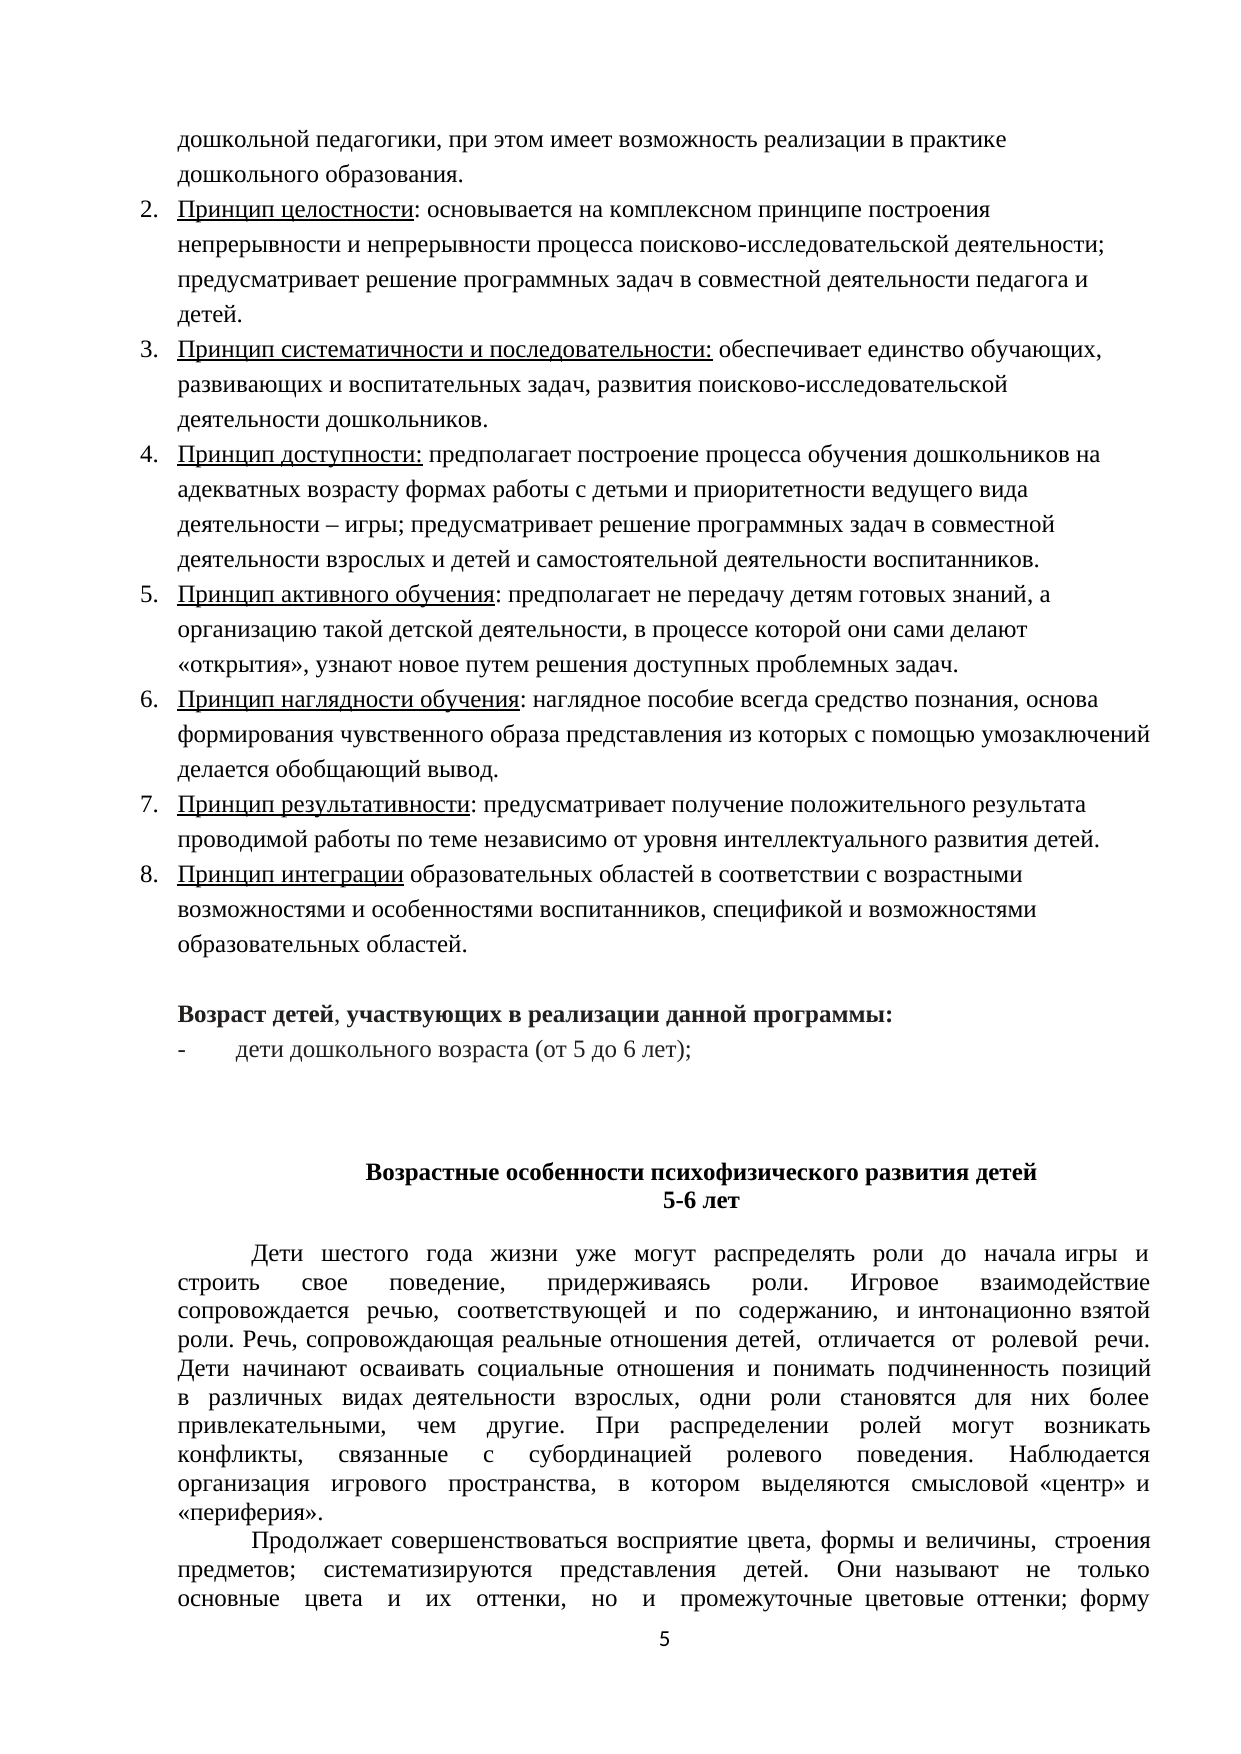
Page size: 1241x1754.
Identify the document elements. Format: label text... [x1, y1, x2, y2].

text - дети дошкольного возраста (от 5 до 6 лет); [177, 1028, 1152, 1063]
text 5-6 лет [251, 1185, 1152, 1214]
list Принцип доступности: предполагает построение процесса обучения дошкольников на адекватных возрасту формах работы с детьми и приоритетности ведущего вида деятельности – игры; предусматривает решение программных задач в совместной деятельности взрослых и детей и самостоятельной деятельности воспитанников. [140, 433, 1152, 573]
list Принцип результативности: предусматривает получение положительного результата проводимой работы по теме независимо от уровня интеллектуального развития детей. [140, 783, 1152, 853]
text Возраст детей, участвующих в реализации данной программы: [177, 993, 1152, 1028]
list Принцип целостности: основывается на комплексном принципе построения непрерывности и непрерывности процесса поисково-исследовательской деятельности; предусматривает решение программных задач в совместной деятельности педагога и детей. [140, 188, 1152, 328]
list Принцип систематичности и последовательности: обеспечивает единство обучающих, развивающих и воспитательных задач, развития поисково-исследовательской деятельности дошкольников. [140, 328, 1152, 433]
list Принцип интеграции образовательных областей в соответствии с возрастными возможностями и особенностями воспитанников, спецификой и возможностями образовательных областей. [140, 853, 1152, 958]
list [140, 118, 1152, 188]
list Принцип активного обучения: предполагает не передачу детям готовых знаний, а организацию такой детской деятельности, в процессе которой они сами делают «открытия», узнают новое путем решения доступных проблемных задач. [140, 573, 1152, 678]
text Дети шестого года жизни уже могут распределять роли до начала игры и строить свое поведение, придерживаясь роли. Игровое взаимодействие сопровождается речью, соответствующей и по содержанию, и интонационно взятой роли. Речь, сопровождающая реальные отношения детей, отличается от ролевой речи. Дети начинают осваивать социальные отношения и понимать подчиненность позиций в различных видах деятельности взрослых, одни роли становятся для них более привлекательными, чем другие. При распределении ролей могут возникать конфликты, связанные с субординацией ролевого поведения. Наблюдается организация игрового пространства, в котором выделяются смысловой «центр» и «периферия». [177, 1238, 1152, 1526]
list Принцип наглядности обучения: наглядное пособие всегда средство познания, основа формирования чувственного образа представления из которых с помощью умозаключений делается обобщающий вывод. [140, 678, 1152, 783]
text Возрастные особенности психофизического развития детей [251, 1157, 1152, 1185]
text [177, 1526, 1152, 1612]
